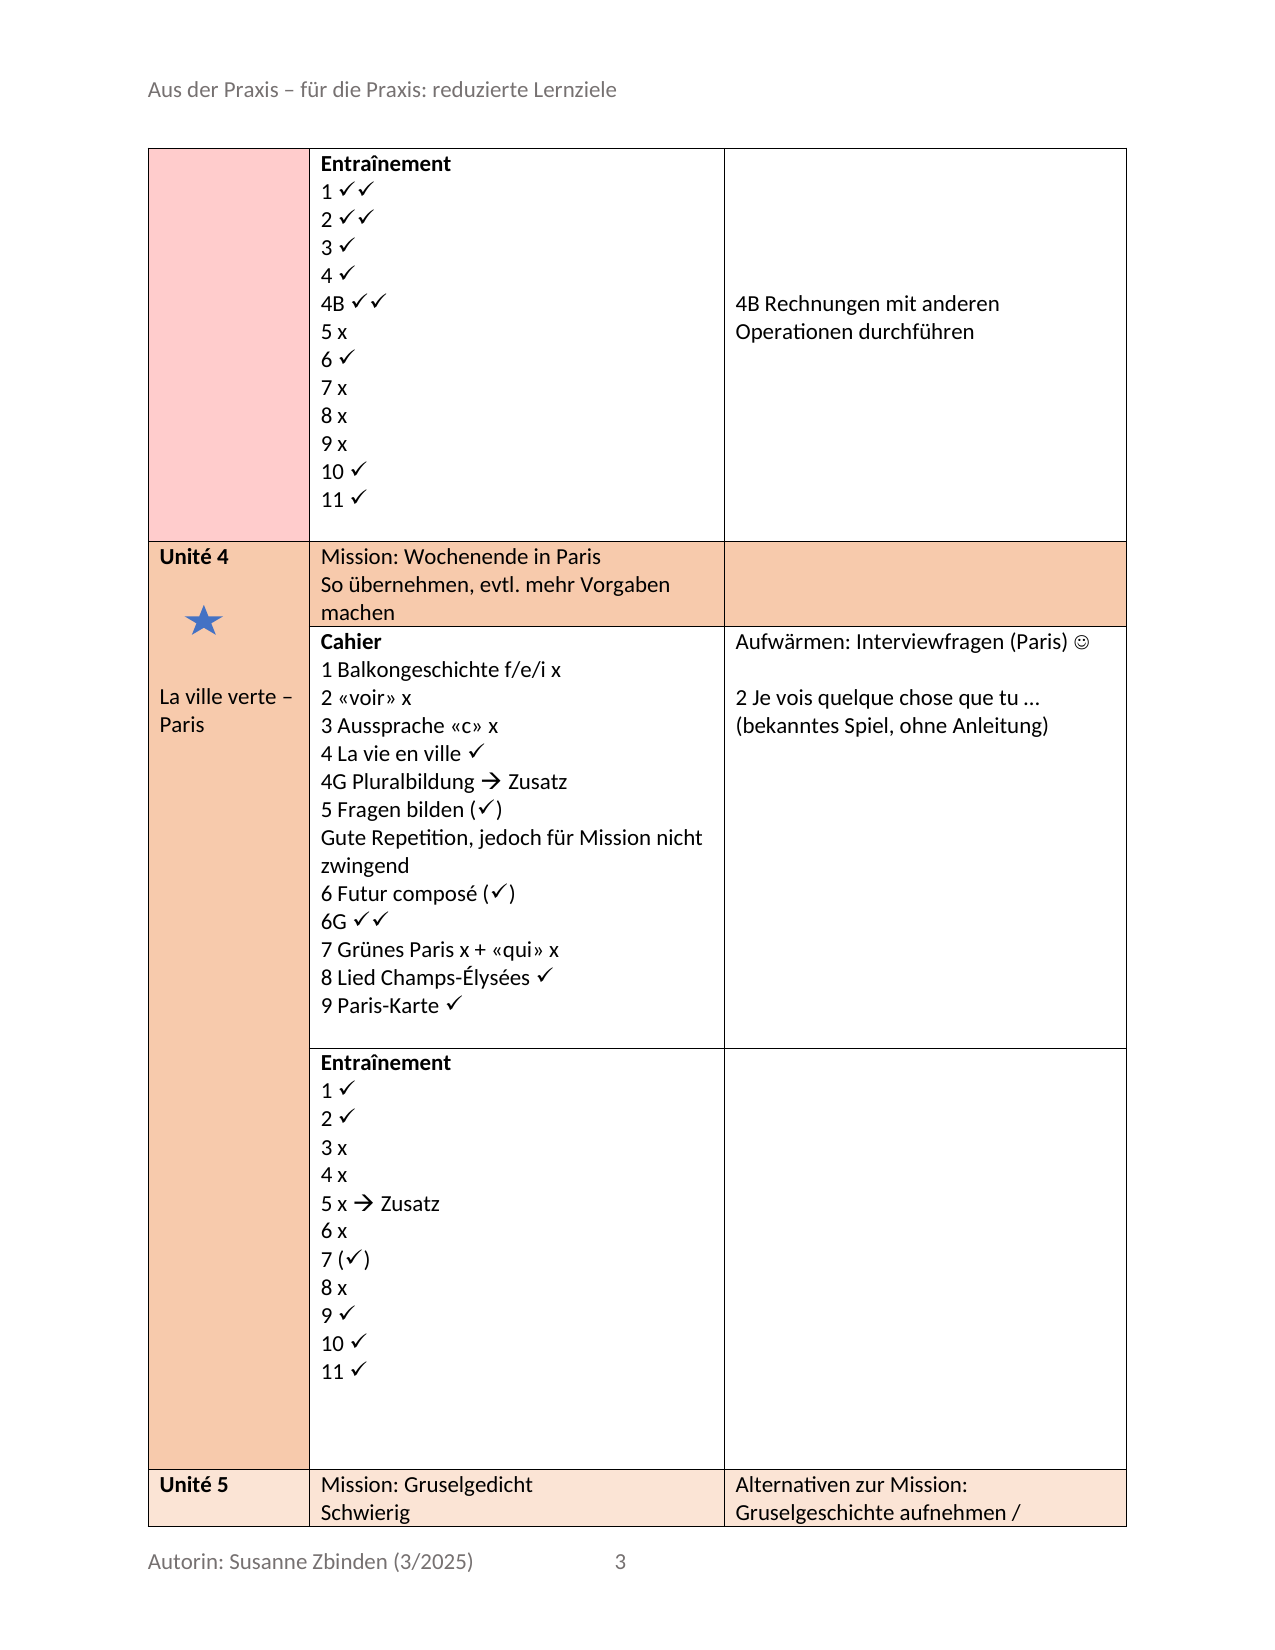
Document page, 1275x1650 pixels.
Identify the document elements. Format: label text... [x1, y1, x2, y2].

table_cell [725, 1470, 1126, 1526]
table_cell Mission: Wochenende in Paris So übernehmen, evtl. mehr Vorgaben machen [310, 542, 724, 626]
table_cell Aufwärmen: Interviewfragen (Paris) 2 Je vois quelque chose que tu … (bekanntes Spiel, ohne Anleitung) [725, 627, 1126, 1047]
table_cell [725, 542, 1126, 626]
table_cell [310, 1470, 724, 1526]
table_cell 4B Rechnungen mit anderen Operationen durchführen [725, 149, 1126, 541]
table_cell [725, 1049, 1126, 1469]
table_cell Entraînement 1 2 3 4 4B 5 x 6 7 x 8 x 9 x 10 11 [310, 149, 724, 541]
table_cell Cahier 1 Balkongeschichte f/e/i x 2 «voir» x 3 Aussprache «c» x 4 La vie en ville 4G Pluralbildung Zusatz 5 Fragen bilden () Gute Repetition, jedoch für Mission nicht zwingend 6 Futur composé () 6G 7 Grünes Paris x + «qui» x 8 Lied Champs-Élysées 9 Paris-Karte [310, 627, 724, 1047]
table_cell Entraînement 1 2 3 x 4 x 5 x Zusatz 6 x 7 () 8 x 9 10 11 [310, 1049, 724, 1469]
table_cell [149, 1470, 309, 1526]
table_cell Unité 4 La ville verte – Paris [149, 542, 309, 1469]
